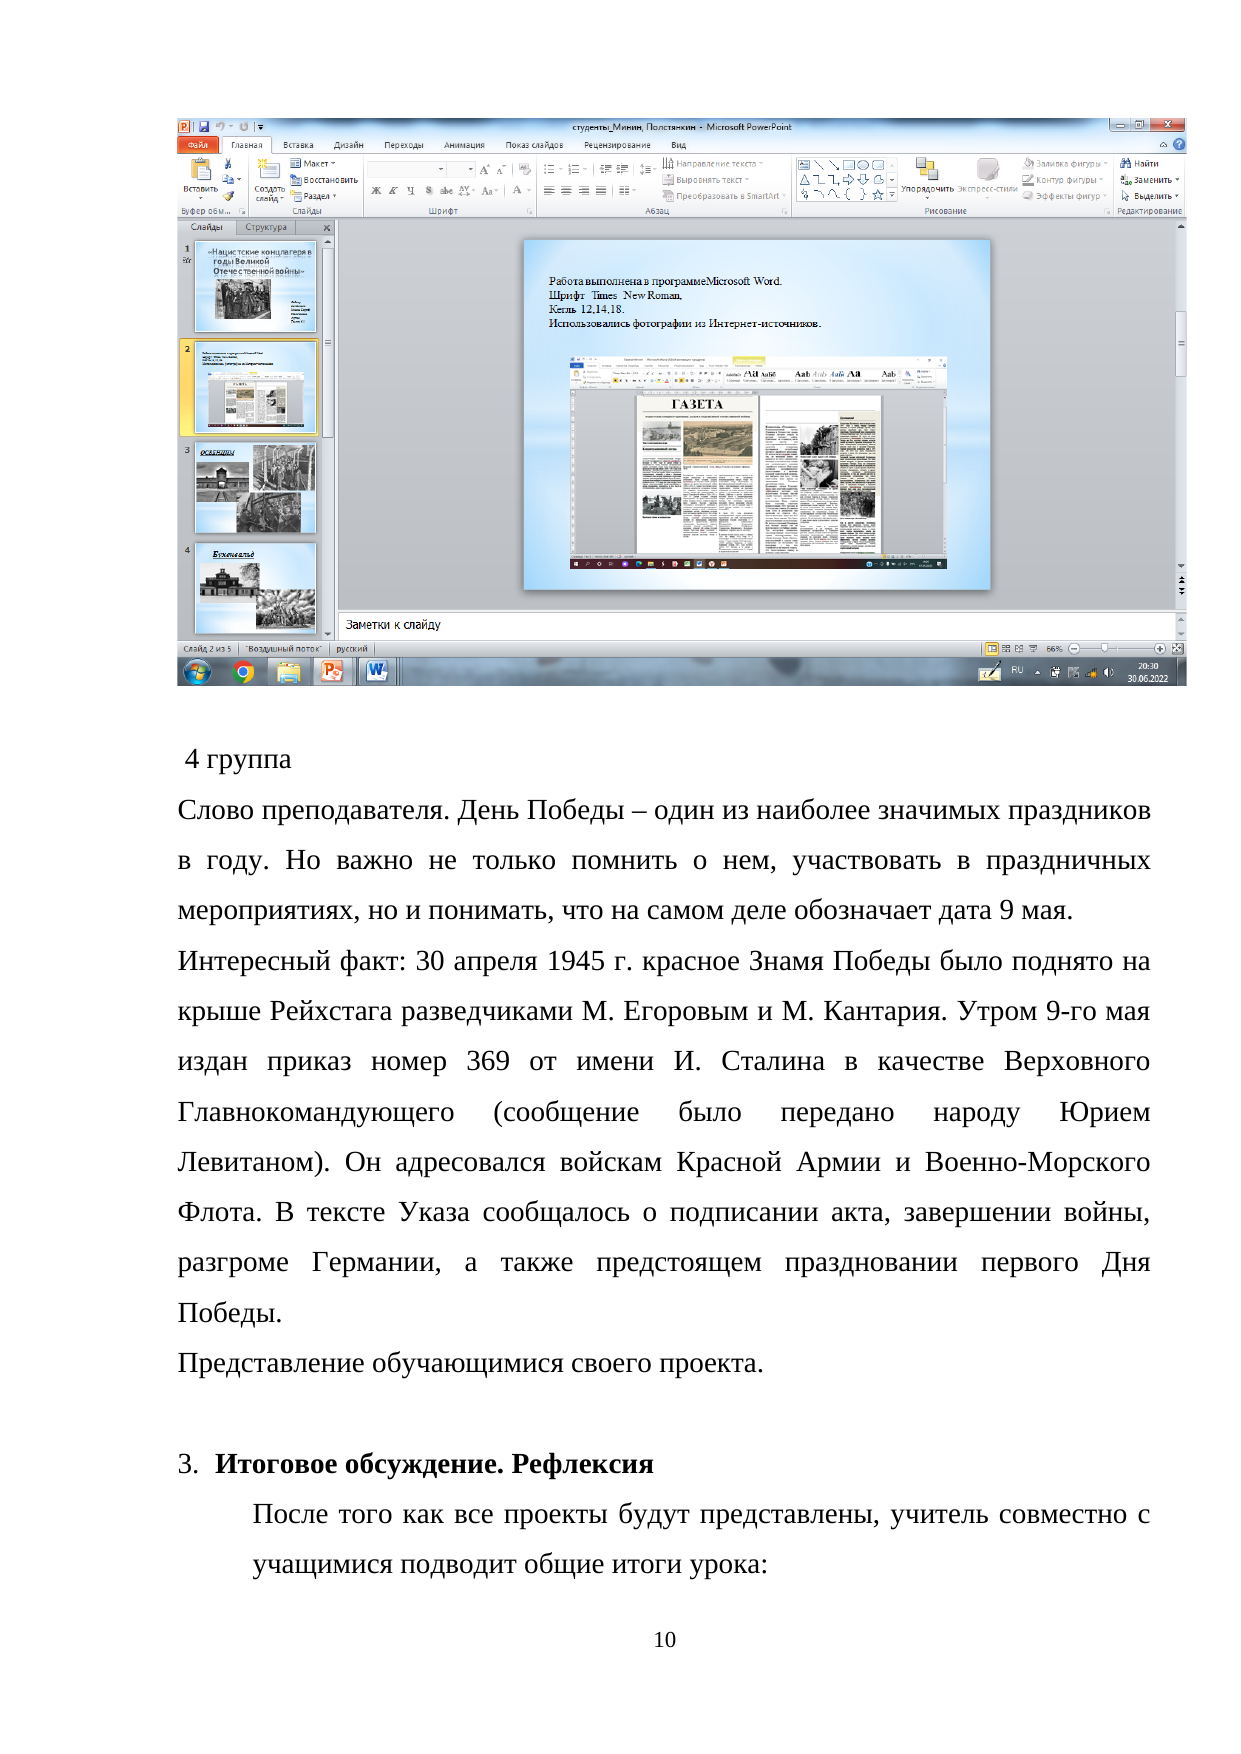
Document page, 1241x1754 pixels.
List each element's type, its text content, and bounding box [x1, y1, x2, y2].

list Слово преподавателя. День Победы – один из наиболее значимых праздников в году. Но важно не только помнить о нем, участвовать в праздничных мероприятиях, но и понимать, что на самом деле обозначает дата 9 мая. [177, 792, 1152, 926]
list Интересный факт: 30 апреля 1945 г. красное Знамя Победы было поднято на крыше Рейхстага разведчиками М. Егоровым и М. Кантария. Утром 9-го мая издан приказ номер 369 от имени И. Сталина в качестве Верховного Главнокомандующего (сообщение было передано народу Юрием Левитаном). Он адресовался войскам Красной Армии и Военно-Морского Флота. В тексте Указа сообщалось о подписании акта, завершении войны, разгроме Германии, а также предстоящем праздновании первого Дня Победы. [177, 943, 1152, 1328]
list Итоговое обсуждение. Рефлексия [177, 1446, 1152, 1479]
list После того как все проекты будут представлены, учитель совместно с учащимися подводит общие итоги урока: [252, 1496, 1152, 1580]
picture [177, 118, 1187, 686]
list Представление обучающимися своего проекта. [177, 1345, 1152, 1379]
list 4 группа [177, 741, 1152, 775]
